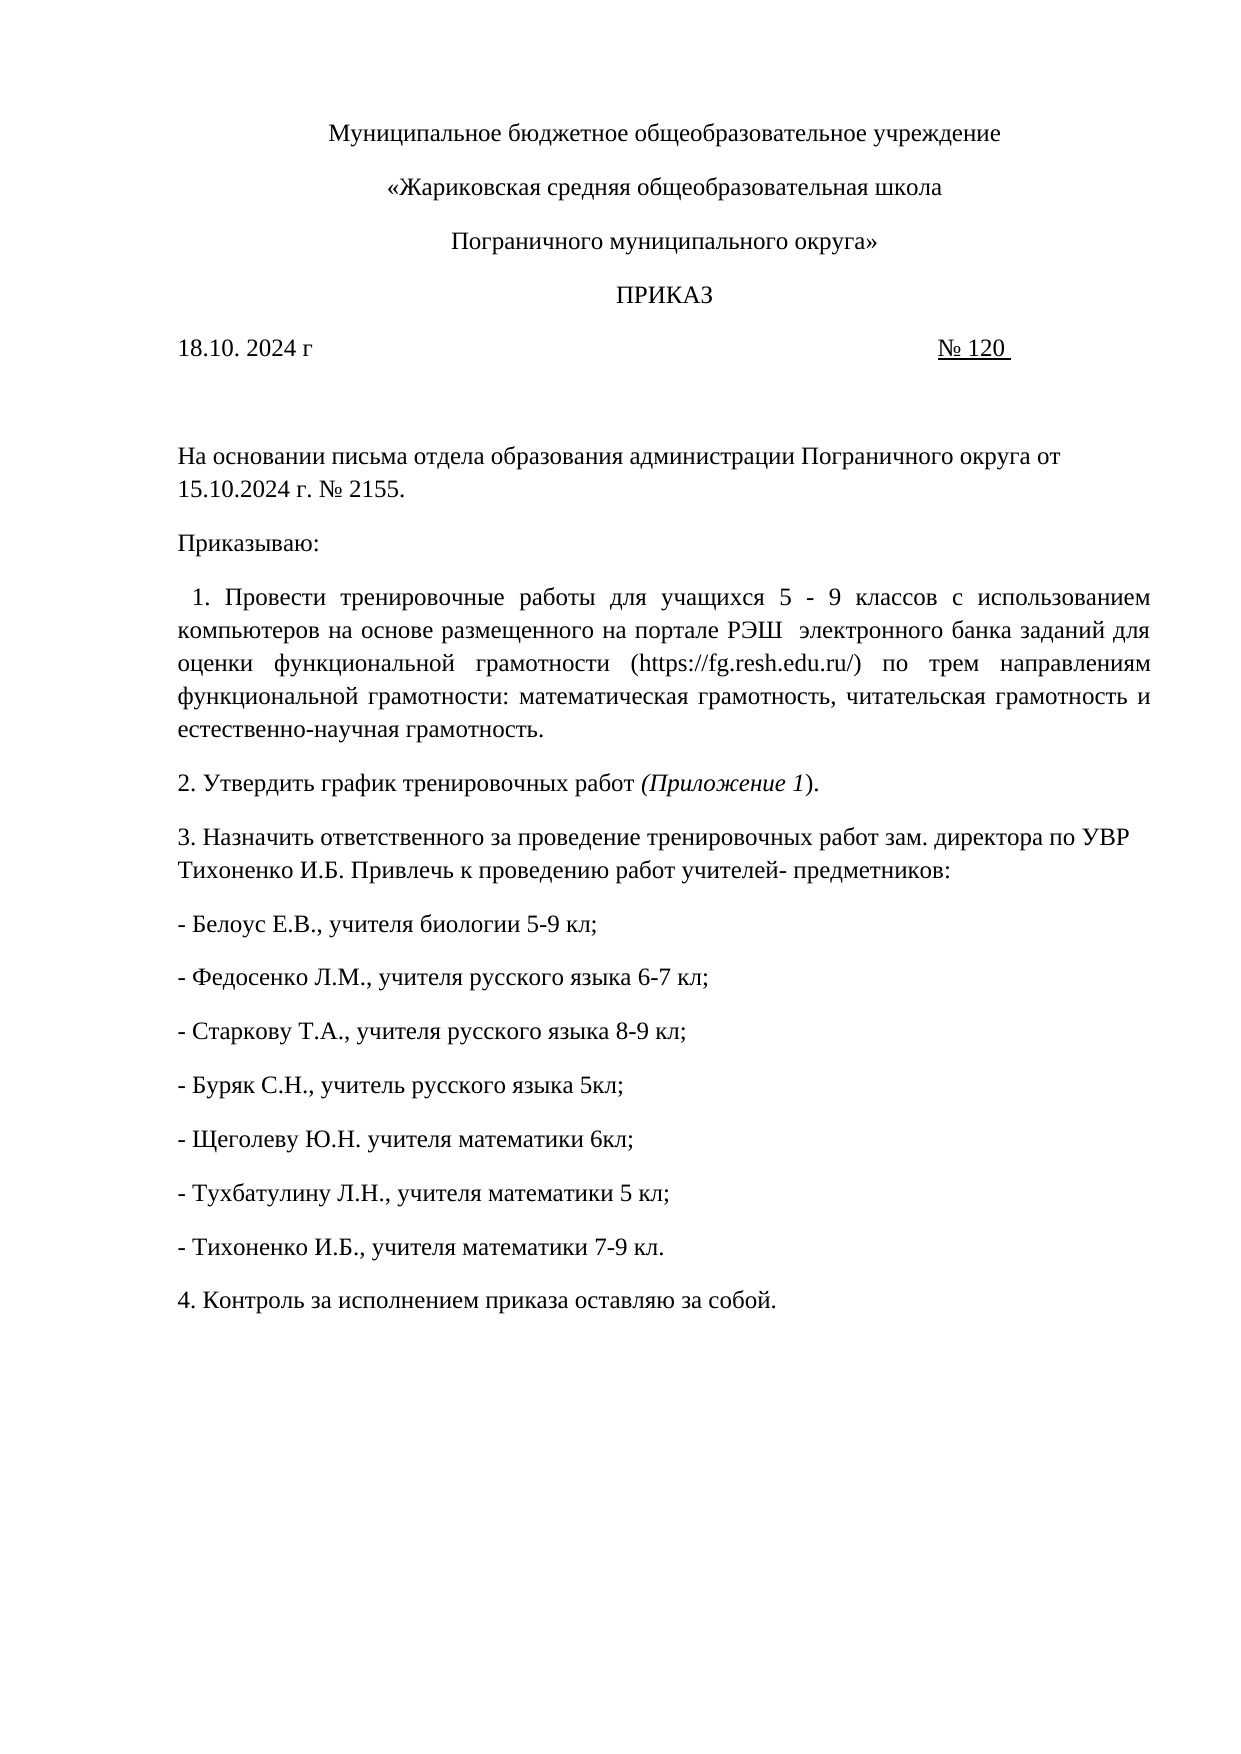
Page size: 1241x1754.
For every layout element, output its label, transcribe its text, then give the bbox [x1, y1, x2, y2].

text - Тихоненко И.Б., учителя математики 7-9 кл. [177, 1232, 1152, 1261]
text 2. Утвердить график тренировочных работ (Приложение 1). [177, 768, 1152, 797]
text ПРИКАЗ [177, 280, 1152, 308]
text - Буряк С.Н., учитель русского языка 5кл; [177, 1070, 1152, 1099]
text Муниципальное бюджетное общеобразовательное учреждение [177, 118, 1152, 147]
text - Тухбатулину Л.Н., учителя математики 5 кл; [177, 1178, 1152, 1207]
text - Щеголеву Ю.Н. учителя математики 6кл; [177, 1124, 1152, 1153]
text Пограничного муниципального округа» [177, 226, 1152, 254]
text 18.10. 2024 г № 120 [177, 333, 1152, 362]
text - Федосенко Л.М., учителя русского языка 6-7 кл; [177, 962, 1152, 991]
text «Жариковская средняя общеобразовательная школа [177, 172, 1152, 201]
text На основании письма отдела образования администрации Пограничного округа от 15.10.2024 г. № 2155. [177, 441, 1152, 503]
text 1. Провести тренировочные работы для учащихся 5 - 9 классов с использованием компьютеров на основе размещенного на портале РЭШ электронного банка заданий для оценки функциональной грамотности (https://fg.resh.edu.ru/) по трем направлениям функциональной грамотности: математическая грамотность, читательская грамотность и естественно-научная грамотность. [177, 582, 1152, 743]
text - Старкову Т.А., учителя русского языка 8-9 кл; [177, 1016, 1152, 1045]
text Приказываю: [177, 528, 1152, 557]
text - Белоус Е.В., учителя биологии 5-9 кл; [177, 909, 1152, 937]
text 4. Контроль за исполнением приказа оставляю за собой. [177, 1286, 1152, 1314]
text 3. Назначить ответственного за проведение тренировочных работ зам. директора по УВР Тихоненко И.Б. Привлечь к проведению работ учителей- предметников: [177, 822, 1152, 883]
